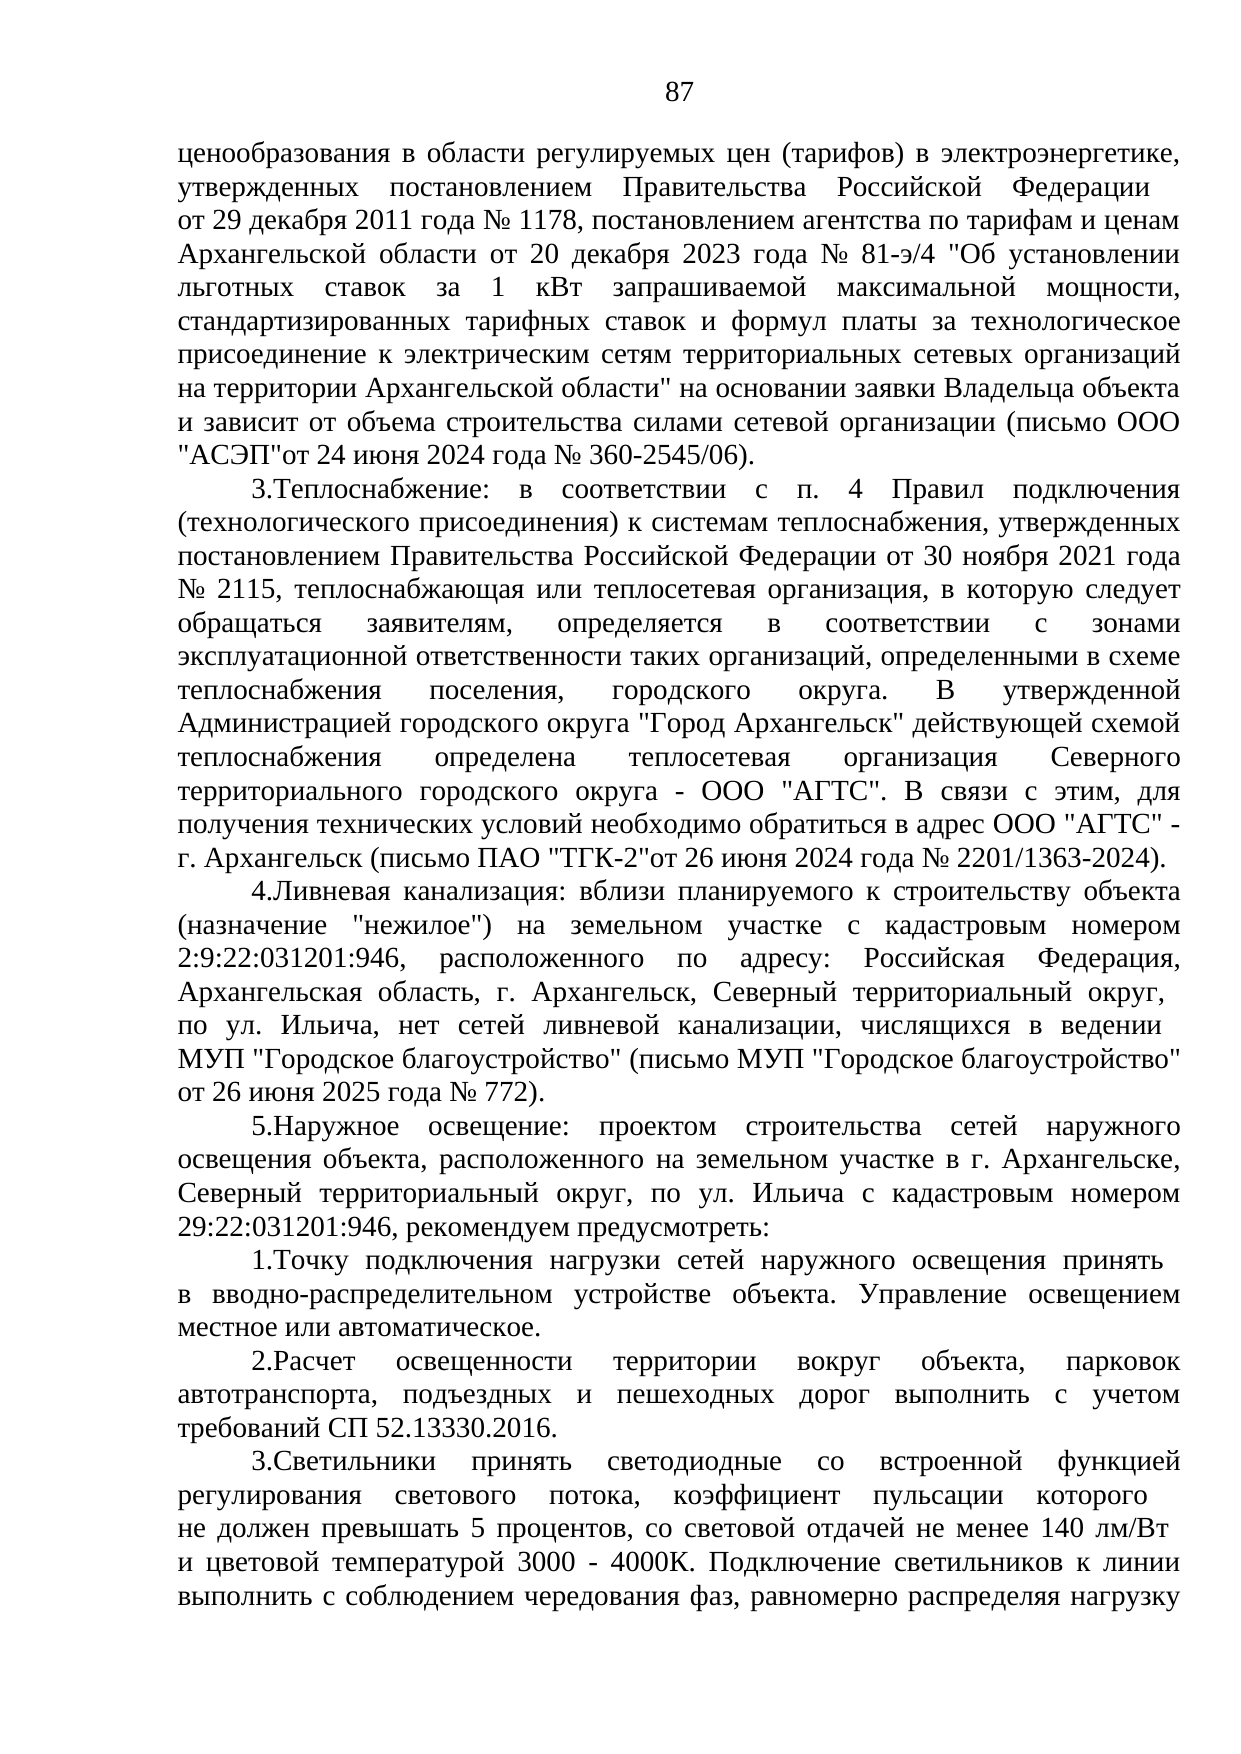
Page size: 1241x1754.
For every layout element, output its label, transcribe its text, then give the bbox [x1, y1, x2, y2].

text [177, 135, 1181, 471]
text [177, 1443, 1181, 1611]
text 5.Наружное освещение: проектом строительства сетей наружного освещения объекта, расположенного на земельном участке в г. Архангельске, Северный территориальный округ, по ул. Ильича с кадастровым номером 29:22:031201:946, рекомендуем предусмотреть: [177, 1108, 1181, 1242]
text 3.Теплоснабжение: в соответствии с п. 4 Правил подключения (технологического присоединения) к системам теплоснабжения, утвержденных постановлением Правительства Российской Федерации от 30 ноября 2021 года № 2115, теплоснабжающая или теплосетевая организация, в которую следует обращаться заявителям, определяется в соответствии с зонами эксплуатационной ответственности таких организаций, определенными в схеме теплоснабжения поселения, городского округа. В утвержденной Администрацией городского округа "Город Архангельск" действующей схемой теплоснабжения определена теплосетевая организация Северного территориального городского округа - ООО "АГТС". В связи с этим, для получения технических условий необходимо обратиться в адрес ООО "АГТС" - г. Архангельск (письмо ПАО "ТГК-2"от 26 июня 2024 года № 2201/1363-2024). [177, 471, 1181, 873]
text 2.Расчет освещенности территории вокруг объекта, парковок автотранспорта, подъездных и пешеходных дорог выполнить с учетом требований СП 52.13330.2016. [177, 1343, 1181, 1443]
text 4.Ливневая канализация: вблизи планируемого к строительству объекта (назначение "нежилое") на земельном участке с кадастровым номером 2:9:22:031201:946, расположенного по адресу: Российская Федерация, Архангельская область, г. Архангельск, Северный территориальный округ, по ул. Ильича, нет сетей ливневой канализации, числящихся в ведении МУП "Городское благоустройство" (письмо МУП "Городское благоустройство" от 26 июня 2025 года № 772). [177, 873, 1181, 1108]
text 1.Точку подключения нагрузки сетей наружного освещения принять в вводно-распределительном устройстве объекта. Управление освещением местное или автоматическое. [177, 1242, 1181, 1343]
